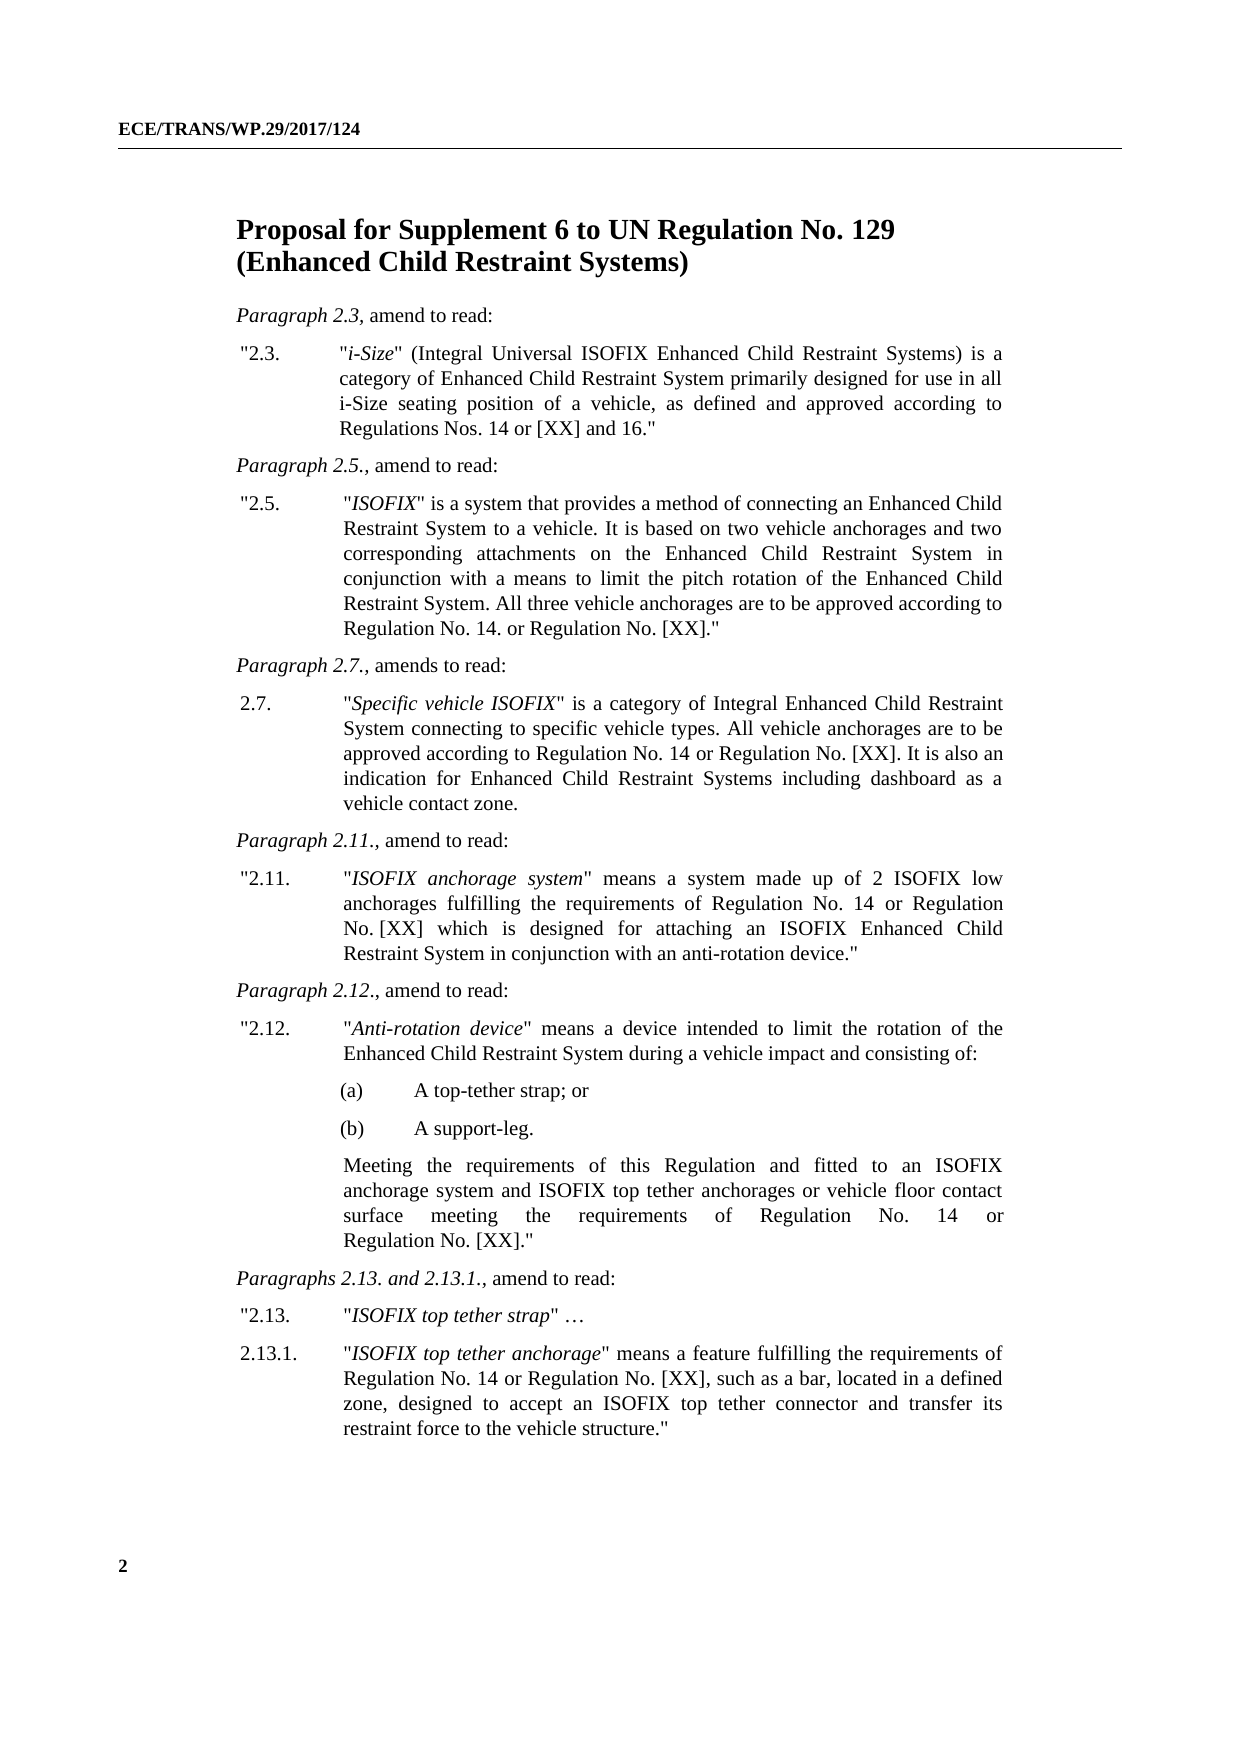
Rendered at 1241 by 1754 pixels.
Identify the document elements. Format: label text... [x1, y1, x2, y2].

text Proposal for Supplement 6 to UN Regulation No. 129 (Enhanced Child Restraint Systems) [236, 215, 1004, 277]
text Paragraphs 2.13. and 2.13.1., amend to read: [236, 1265, 1003, 1290]
text Paragraph 2.12., amend to read: [236, 977, 1003, 1002]
text Paragraph 2.5., amend to read: [236, 452, 1003, 477]
text "2.12. "Anti-rotation device" means a device intended to limit the rotation of the Enhanced Child Restraint System during a vehicle impact and consisting of: [240, 1015, 1003, 1065]
text Meeting the requirements of this Regulation and fitted to an ISOFIX anchorage system and ISOFIX top tether anchorages or vehicle floor contact surface meeting the requirements of Regulation No. 14 or Regulation No. [XX]." [240, 1152, 1003, 1252]
text (a) A top-tether strap; or [236, 1077, 1004, 1102]
text Paragraph 2.3, amend to read: [236, 302, 1003, 327]
text "2.13. "ISOFIX top tether strap" … [240, 1302, 1003, 1327]
text 2.7. "Specific vehicle ISOFIX" is a category of Integral Enhanced Child Restraint System connecting to specific vehicle types. All vehicle anchorages are to be approved according to Regulation No. 14 or Regulation No. [XX]. It is also an indication for Enhanced Child Restraint Systems including dashboard as a vehicle contact zone. [240, 690, 1003, 815]
text "2.3. "i-Size" (Integral Universal ISOFIX Enhanced Child Restraint Systems) is a category of Enhanced Child Restraint System primarily designed for use in all i-Size seating position of a vehicle, as defined and approved according to Regulations Nos. 14 or [XX] and 16." [240, 340, 1003, 440]
text Paragraph 2.11., amend to read: [236, 827, 1003, 852]
text "2.11. "ISOFIX anchorage system" means a system made up of 2 ISOFIX low anchorages fulfilling the requirements of Regulation No. 14 or Regulation No. [XX] which is designed for attaching an ISOFIX Enhanced Child Restraint System in conjunction with an anti-rotation device." [240, 865, 1003, 965]
text Paragraph 2.7., amends to read: [236, 652, 1003, 677]
text (b) A support-leg. [236, 1115, 1004, 1140]
text "2.5. "ISOFIX" is a system that provides a method of connecting an Enhanced Child Restraint System to a vehicle. It is based on two vehicle anchorages and two corresponding attachments on the Enhanced Child Restraint System in conjunction with a means to limit the pitch rotation of the Enhanced Child Restraint System. All three vehicle anchorages are to be approved according to Regulation No. 14. or Regulation No. [XX]." [240, 490, 1003, 640]
text 2.13.1. "ISOFIX top tether anchorage" means a feature fulfilling the requirements of Regulation No. 14 or Regulation No. [XX], such as a bar, located in a defined zone, designed to accept an ISOFIX top tether connector and transfer its restraint force to the vehicle structure." [240, 1340, 1003, 1440]
